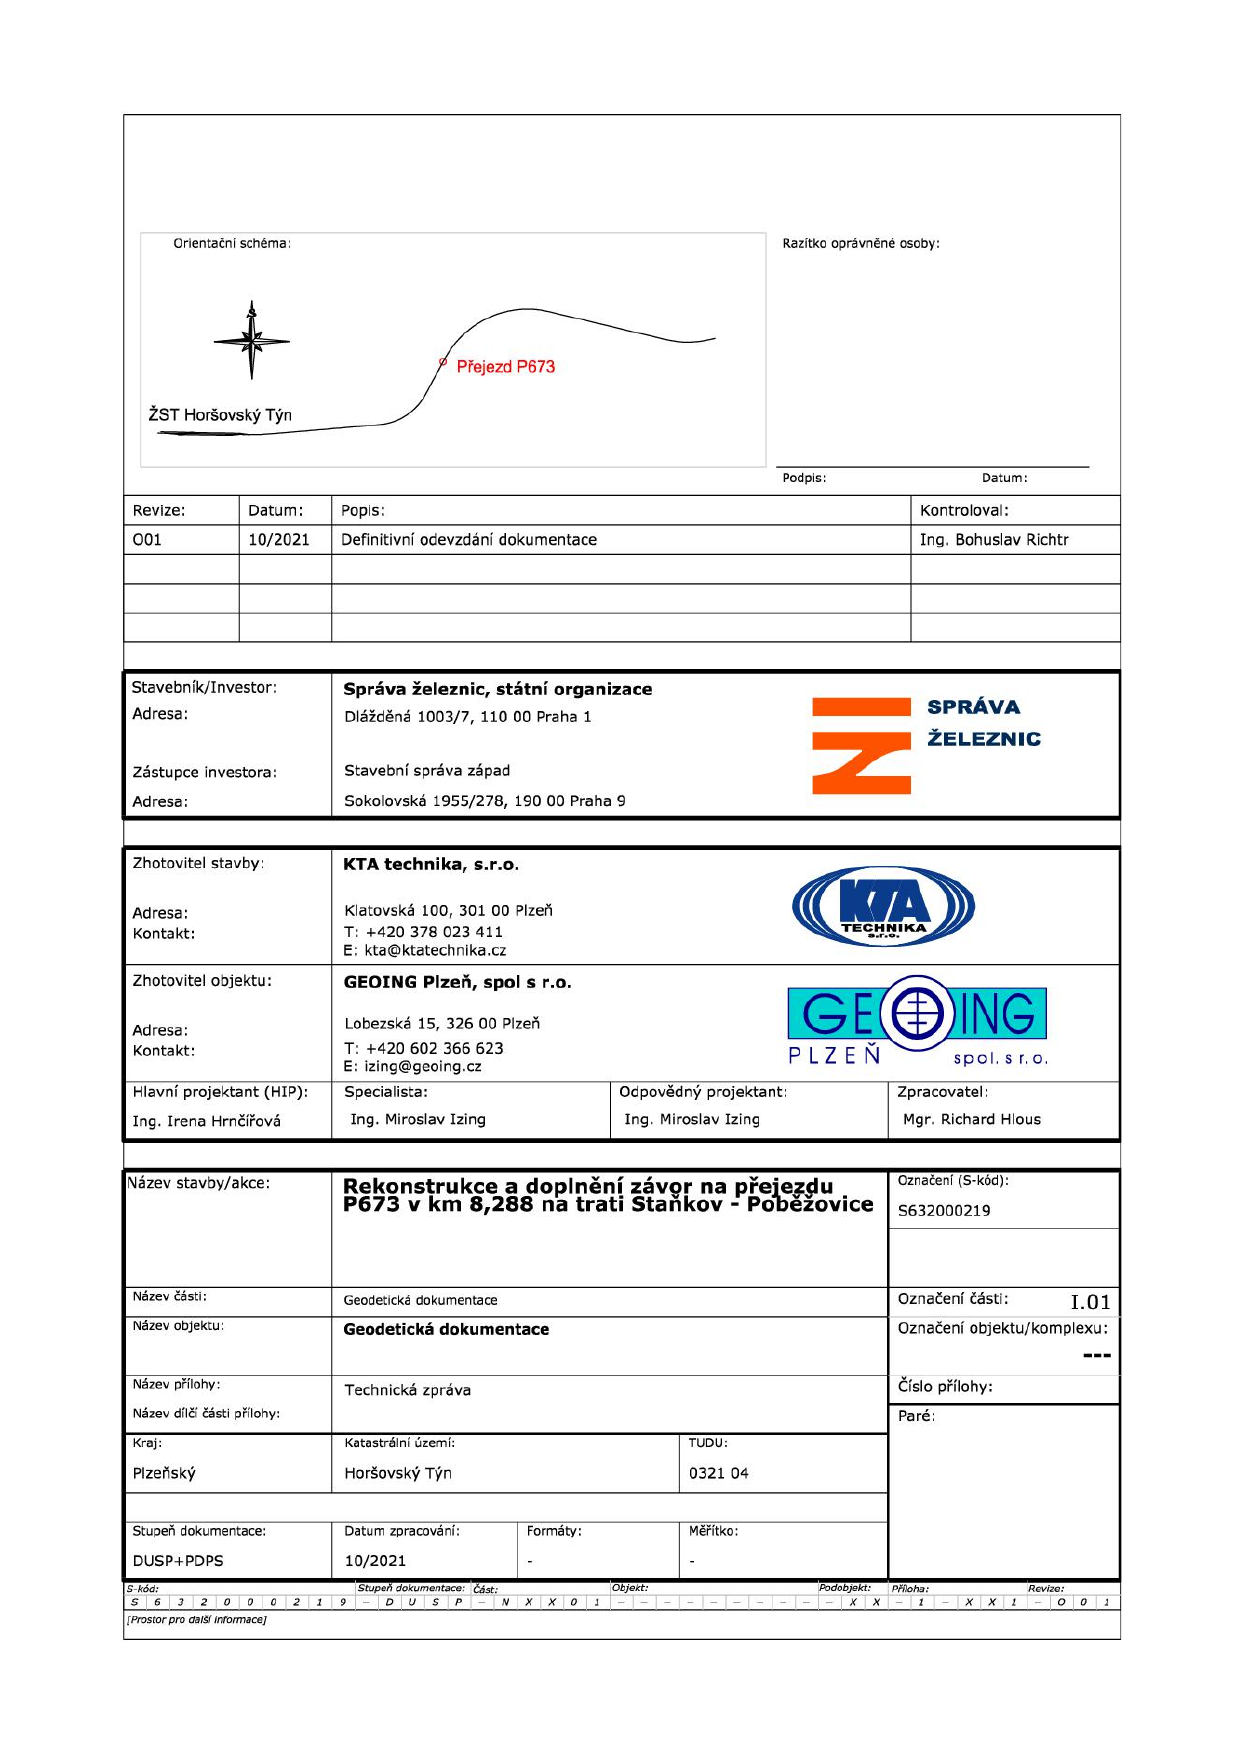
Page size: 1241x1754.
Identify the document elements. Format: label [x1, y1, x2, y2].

picture [115, 110, 1125, 908]
